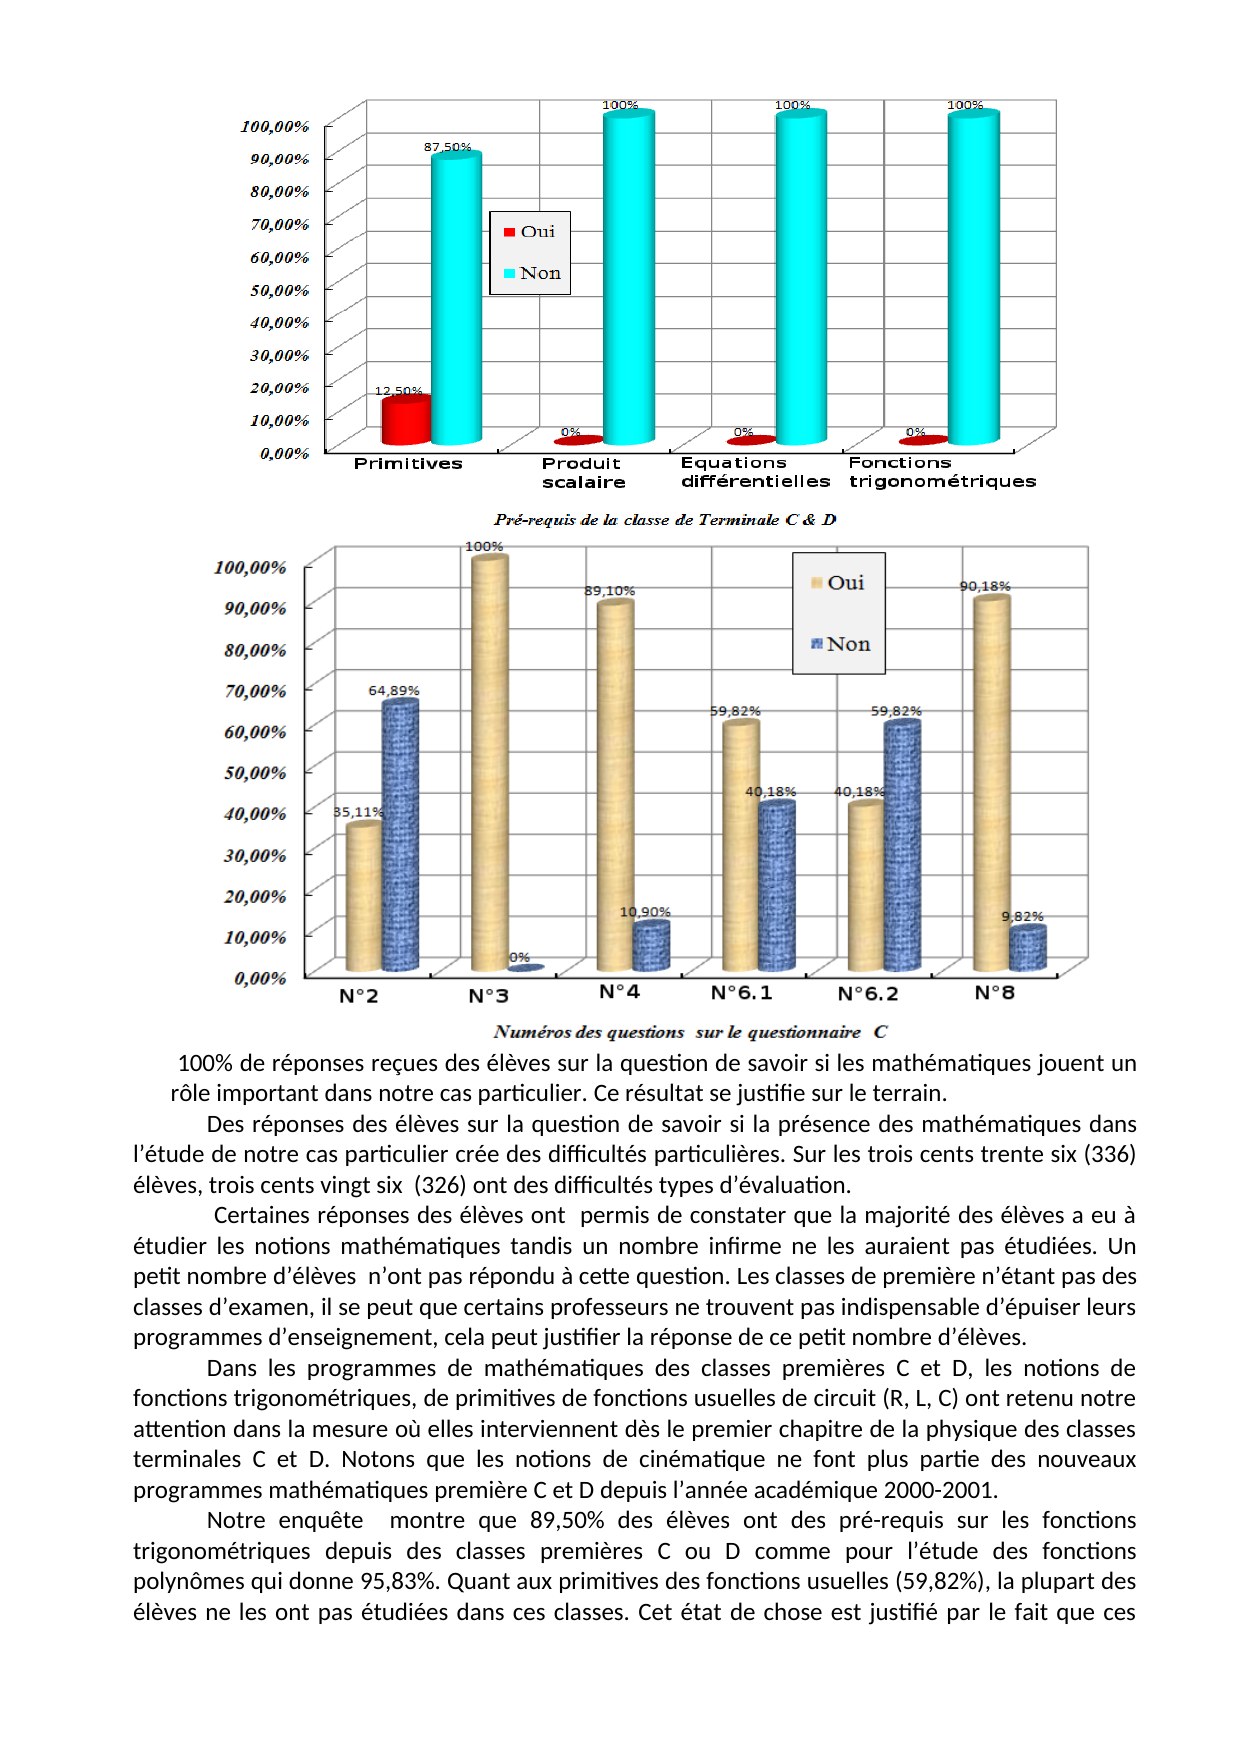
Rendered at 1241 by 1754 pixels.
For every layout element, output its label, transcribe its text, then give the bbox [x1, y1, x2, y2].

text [133, 1504, 1137, 1627]
picture [210, 88, 1098, 1047]
text 100% de réponses reçues des élèves sur la question de savoir si les mathématiques jouent un rôle important dans notre cas particulier. Ce résultat se justifie sur le terrain. [170, 1047, 1137, 1108]
text Des réponses des élèves sur la question de savoir si la présence des mathématiques dans l’étude de notre cas particulier crée des difficultés particulières. Sur les trois cents trente six (336) élèves, trois cents vingt six (326) ont des difficultés types d’évaluation. [133, 1108, 1137, 1199]
text Dans les programmes de mathématiques des classes premières C et D, les notions de fonctions trigonométriques, de primitives de fonctions usuelles de circuit (R, L, C) ont retenu notre attention dans la mesure où elles interviennent dès le premier chapitre de la physique des classes terminales C et D. Notons que les notions de cinématique ne font plus partie des nouveaux programmes mathématiques première C et D depuis l’année académique 2000-2001. [133, 1352, 1137, 1504]
text Certaines réponses des élèves ont permis de constater que la majorité des élèves a eu à étudier les notions mathématiques tandis un nombre infirme ne les auraient pas étudiées. Un petit nombre d’élèves n’ont pas répondu à cette question. Les classes de première n’étant pas des classes d’examen, il se peut que certains professeurs ne trouvent pas indispensable d’épuiser leurs programmes d’enseignement, cela peut justifier la réponse de ce petit nombre d’élèves. [133, 1199, 1137, 1352]
